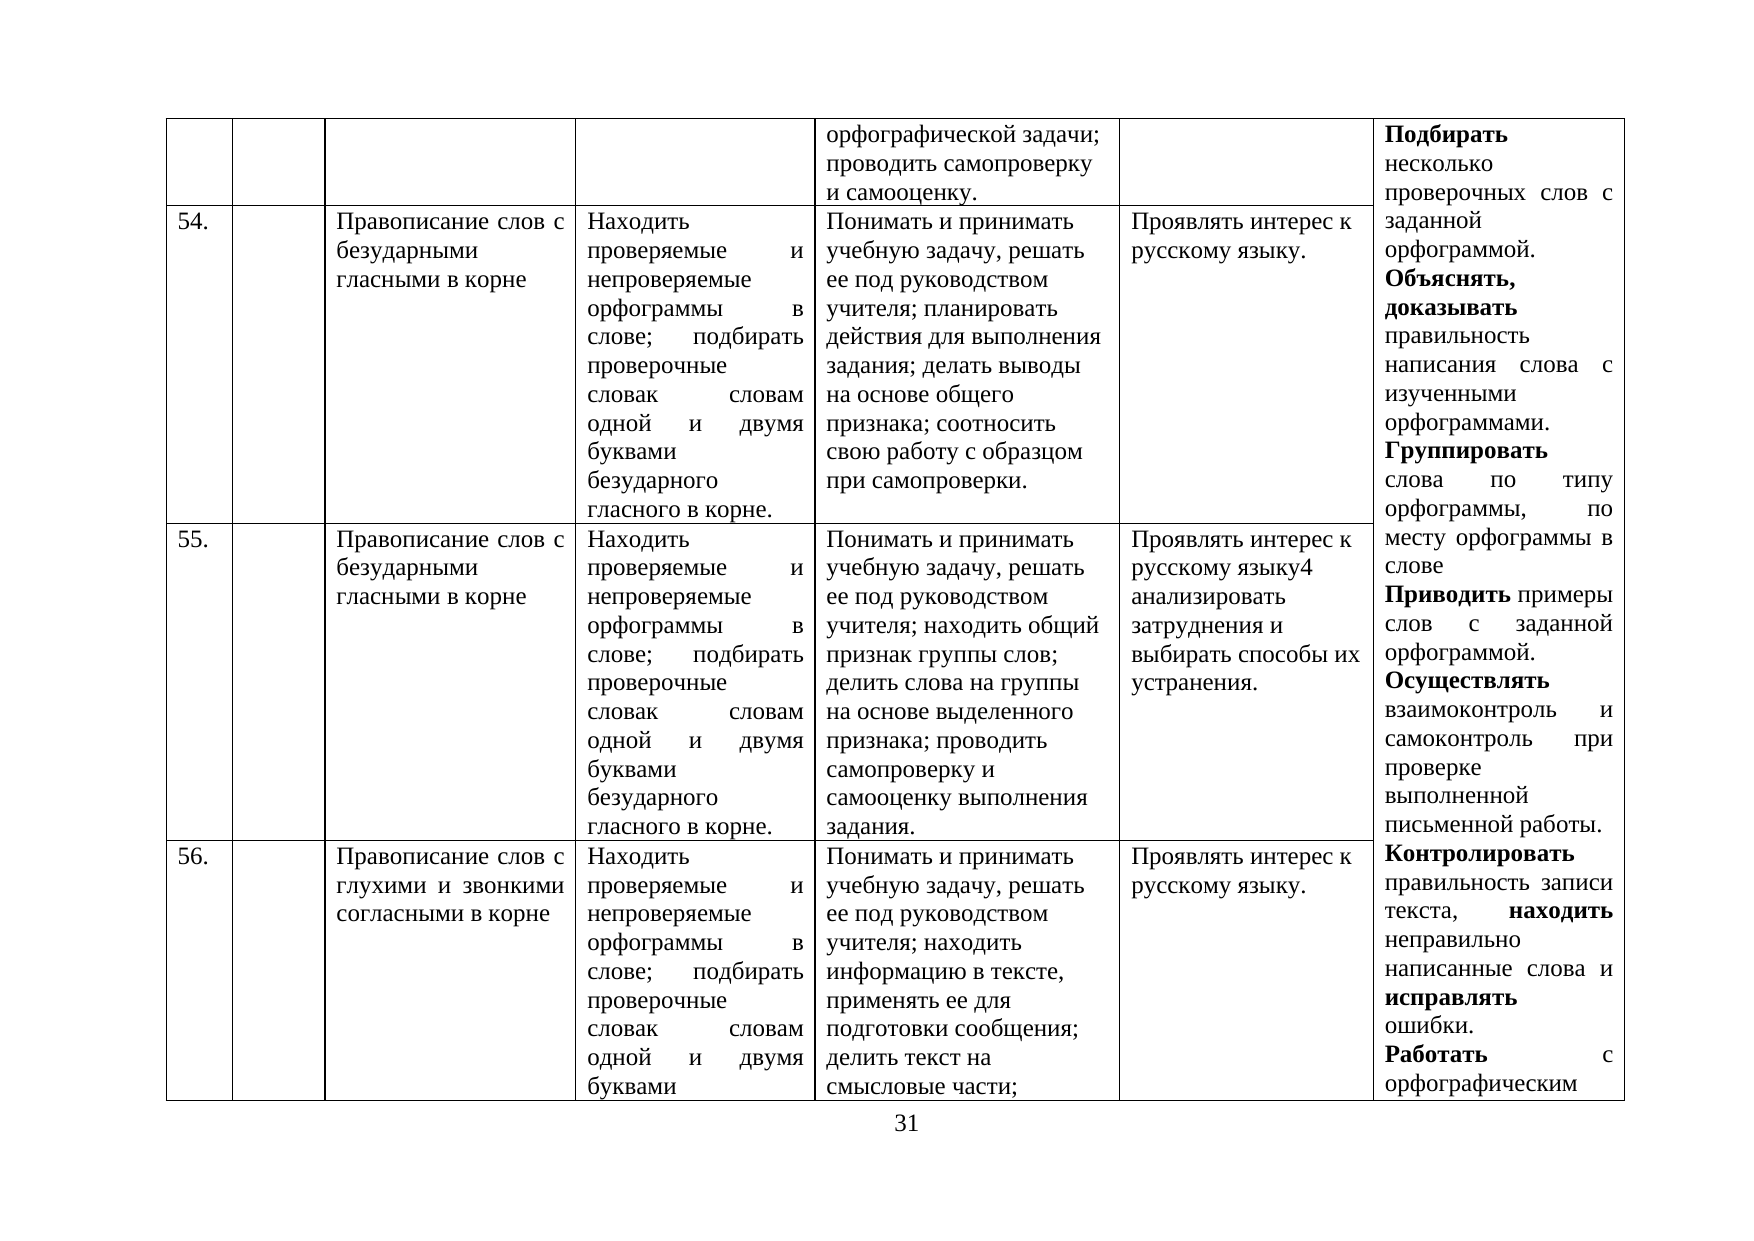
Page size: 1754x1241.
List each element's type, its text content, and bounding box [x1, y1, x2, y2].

table_cell [233, 206, 324, 523]
table_cell Находить проверяемые и непроверяемые орфограммы в слове; подбирать проверочные словак словам одной и двумя буквами безударного гласного в корне. [576, 206, 814, 523]
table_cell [1120, 119, 1373, 205]
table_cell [816, 841, 1119, 1100]
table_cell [1120, 841, 1373, 1100]
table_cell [576, 119, 814, 205]
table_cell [326, 841, 575, 1100]
table_cell [167, 524, 232, 840]
table_cell Находить проверяемые и непроверяемые орфограммы в слове; подбирать проверочные словак словам одной и двумя буквами безударного гласного в корне. [576, 524, 814, 840]
table_cell [233, 841, 324, 1100]
table_cell Проявлять интерес к русскому языку. [1120, 206, 1373, 523]
table_cell Правописание слов с безударными гласными в корне [326, 206, 575, 523]
table_cell Проявлять интерес к русскому языку4 анализировать затруднения и выбирать способы их устранения. [1120, 524, 1373, 840]
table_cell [326, 119, 575, 205]
table_cell [233, 524, 324, 840]
table_cell Понимать и принимать учебную задачу, решать ее под руководством учителя; планировать действия для выполнения задания; делать выводы на основе общего признака; соотносить свою работу с образцом при самопроверки. [816, 206, 1119, 523]
table_cell [233, 119, 324, 205]
table_cell Правописание слов с безударными гласными в корне [326, 524, 575, 840]
table_cell [167, 841, 232, 1100]
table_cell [576, 841, 814, 1100]
table_cell Понимать и принимать учебную задачу, решать ее под руководством учителя; находить общий признак группы слов; делить слова на группы на основе выделенного признака; проводить самопроверку и самооценку выполнения задания. [816, 524, 1119, 840]
table_cell [167, 119, 232, 205]
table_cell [816, 119, 1119, 205]
table_cell [167, 206, 232, 523]
